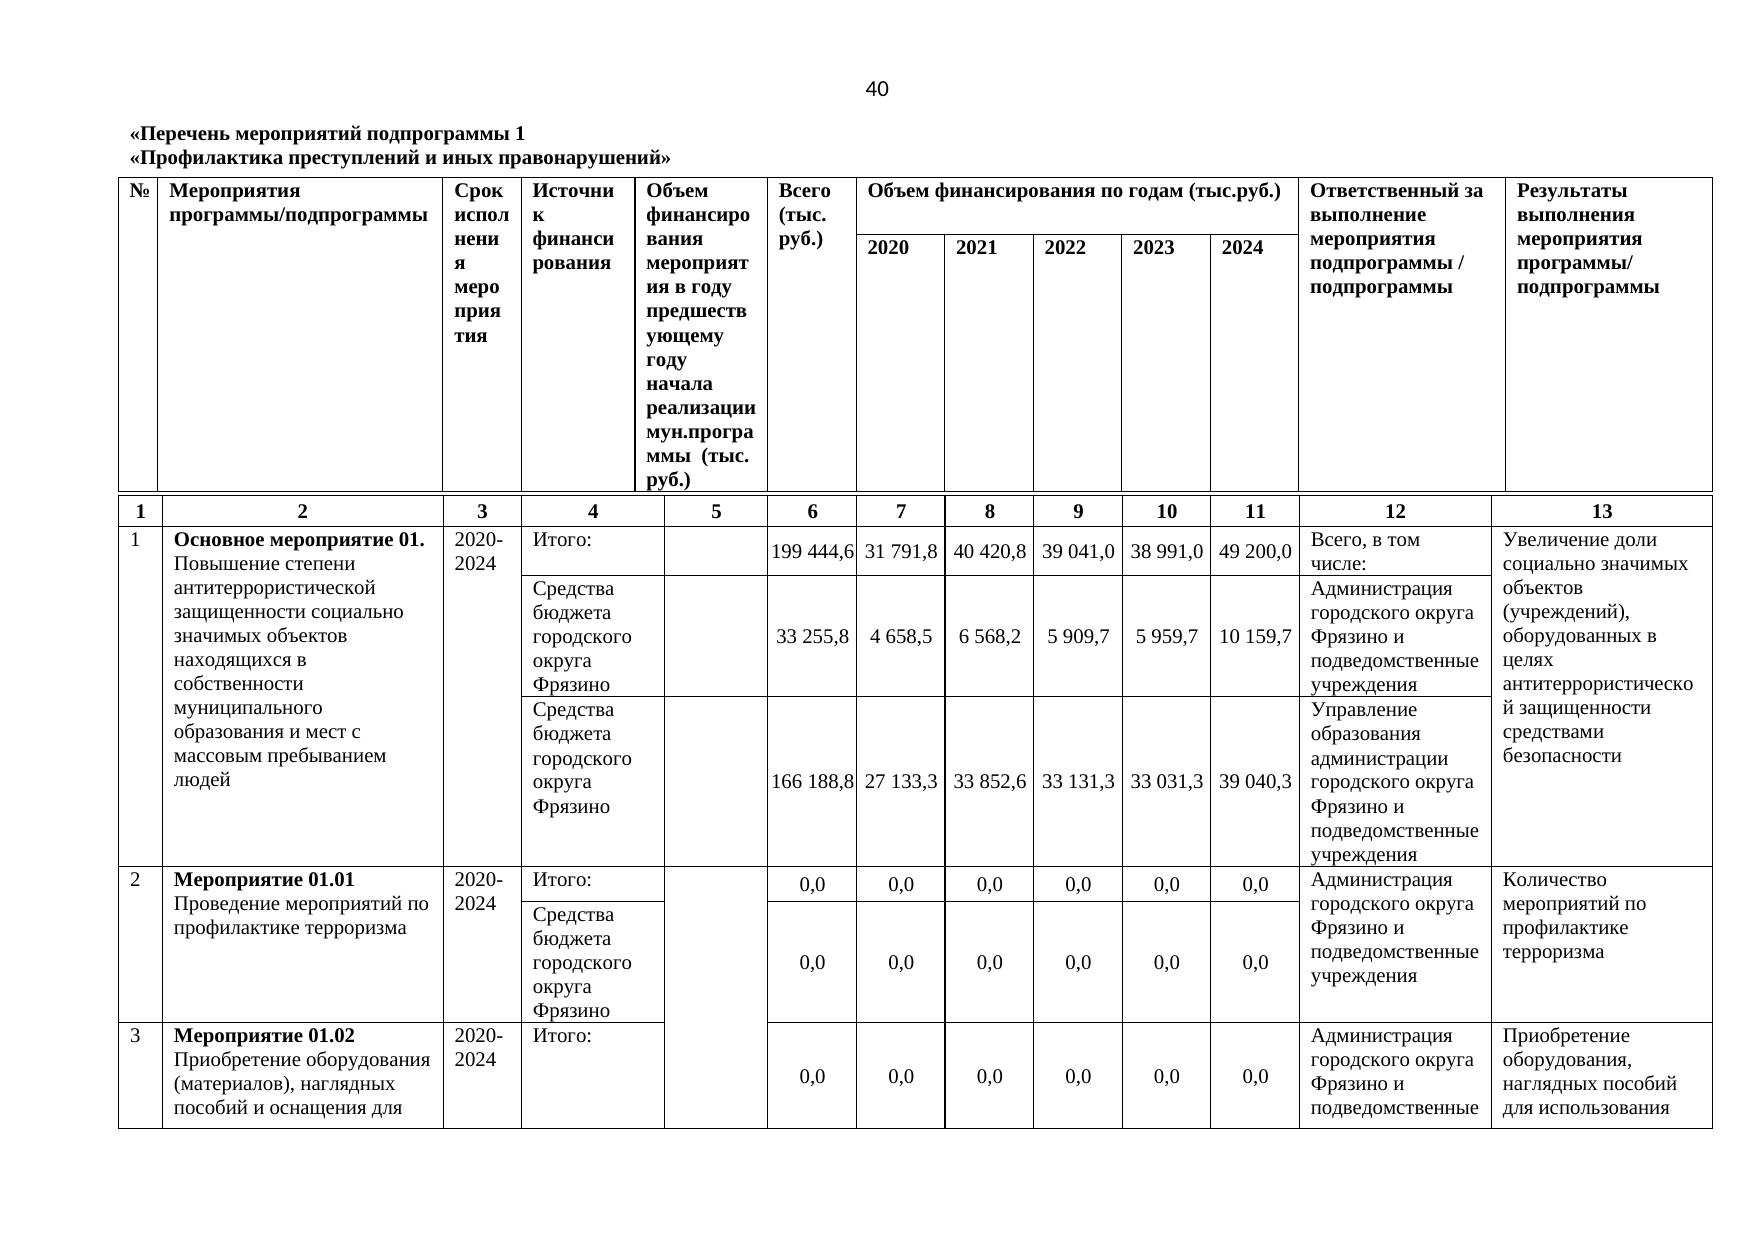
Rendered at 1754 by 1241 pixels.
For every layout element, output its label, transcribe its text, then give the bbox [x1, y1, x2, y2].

table_cell Администрация городского округа Фрязино и подведомственные учреждения [1300, 867, 1491, 1022]
table_cell 2020 [857, 235, 944, 491]
table_cell Всего (тыс. руб.) [768, 178, 856, 491]
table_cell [1492, 1023, 1712, 1128]
table_cell 2 [119, 867, 162, 1022]
table_cell Ответственный за выполнение мероприятия подпрограммы / подпрограммы [1299, 178, 1505, 491]
table_cell Увеличение доли социально значимых объектов (учреждений), оборудованных в целях антитеррористической защищенности средствами безопасности [1492, 527, 1712, 866]
table_cell [665, 576, 767, 696]
table_cell Итого: [522, 867, 664, 901]
table_cell 0,0 [857, 902, 944, 1022]
table_cell Мероприятие 01.01 Проведение мероприятий по профилактике терроризма [163, 867, 443, 1022]
table_cell Объем финансирования по годам (тыс.руб.) [857, 178, 1298, 233]
table_header 13 [1492, 496, 1712, 526]
table_cell 0,0 [1123, 902, 1210, 1022]
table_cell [163, 1023, 443, 1128]
table_header 2 [163, 496, 443, 526]
table_cell 0,0 [857, 1023, 944, 1128]
table_cell 33 131,3 [1034, 697, 1122, 866]
table_cell Итого: [522, 1023, 664, 1128]
table_cell 3 [119, 1023, 162, 1128]
table_header 11 [1211, 496, 1299, 526]
table_cell Средства бюджета городского округа Фрязино [522, 576, 664, 696]
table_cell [1300, 1023, 1491, 1128]
table_header 1 [119, 496, 162, 526]
table_cell Средства бюджета городского округа Фрязино [522, 697, 664, 866]
table_header 4 [522, 496, 664, 526]
table_cell 2021 [945, 235, 1033, 491]
table_header 12 [1300, 496, 1491, 526]
table_cell 0,0 [1211, 902, 1299, 1022]
table_cell 0,0 [768, 902, 856, 1022]
table_cell 0,0 [1034, 867, 1122, 901]
table_cell 0,0 [1034, 902, 1122, 1022]
table_header 9 [1034, 496, 1122, 526]
table_cell Средства бюджета городского округа Фрязино [522, 902, 664, 1022]
table_header 8 [946, 496, 1033, 526]
table_cell 2020-2024 [444, 527, 521, 866]
table_cell 0,0 [1211, 1023, 1299, 1128]
table_header 5 [665, 496, 767, 526]
table_cell 0,0 [857, 867, 944, 901]
table_cell 199 444,6 [768, 527, 856, 575]
table_cell [665, 527, 767, 575]
table_cell Итого: [522, 527, 664, 575]
table_cell Всего, в том числе: [1300, 527, 1491, 575]
table_cell 39 041,0 [1034, 527, 1122, 575]
table_cell 38 991,0 [1123, 527, 1210, 575]
table_cell 2020-2024 [444, 867, 521, 1022]
table_cell 0,0 [1123, 1023, 1210, 1128]
table_cell 1 [119, 527, 162, 866]
table_cell 0,0 [1034, 1023, 1122, 1128]
table_cell Управление образования администрации городского округа Фрязино и подведомственные учреждения [1300, 697, 1491, 866]
table_cell 0,0 [1211, 867, 1299, 901]
table_cell 39 040,3 [1211, 697, 1299, 866]
table_cell 33 255,8 [768, 576, 856, 696]
table_cell 31 791,8 [857, 527, 944, 575]
table_cell № [119, 178, 157, 491]
table_cell 49 200,0 [1211, 527, 1299, 575]
table_header 3 [444, 496, 521, 526]
table_cell [665, 697, 767, 866]
table_cell 0,0 [946, 902, 1033, 1022]
table_cell Срок исполнения мероприятия [443, 178, 521, 491]
table_cell 5 959,7 [1123, 576, 1210, 696]
table_cell Количество мероприятий по профилактике терроризма [1492, 867, 1712, 1022]
table_header 6 [768, 496, 856, 526]
table_cell 2024 [1211, 235, 1298, 491]
table_cell Мероприятия программы/подпрограммы [158, 178, 442, 491]
table_cell Объем финансирования мероприятия в году предшествующему году начала реализации мун.программы (тыс. руб.) [636, 178, 767, 491]
table_header 10 [1123, 496, 1210, 526]
table_cell 33 852,6 [946, 697, 1033, 866]
table_cell 166 188,8 [768, 697, 856, 866]
table_cell Источник финансирования [522, 178, 634, 491]
table_cell 2022 [1034, 235, 1121, 491]
table_cell 2020-2024 [444, 1023, 521, 1128]
table_cell Результаты выполнения мероприятия программы/ подпрограммы [1506, 178, 1712, 491]
table_cell 40 420,8 [946, 527, 1033, 575]
table_header «Перечень мероприятий подпрограммы 1 «Профилактика преступлений и иных правонарушений» [118, 121, 1713, 177]
table_cell 0,0 [1123, 867, 1210, 901]
table_cell [665, 867, 767, 1128]
table_cell 0,0 [946, 867, 1033, 901]
table_cell 33 031,3 [1123, 697, 1210, 866]
table_cell Основное мероприятие 01. Повышение степени антитеррористической защищенности социально значимых объектов находящихся в собственности муниципального образования и мест с массовым пребыванием людей [163, 527, 443, 866]
table_cell 2023 [1122, 235, 1210, 491]
table_cell 0,0 [768, 1023, 856, 1128]
table_header 7 [857, 496, 944, 526]
table_cell 27 133,3 [857, 697, 944, 866]
table_cell 0,0 [768, 867, 856, 901]
table_cell 10 159,7 [1211, 576, 1299, 696]
table_cell 4 658,5 [857, 576, 944, 696]
table_cell Администрация городского округа Фрязино и подведомственные учреждения [1300, 576, 1491, 696]
table_cell 6 568,2 [946, 576, 1033, 696]
table_cell 0,0 [946, 1023, 1033, 1128]
table_cell 5 909,7 [1034, 576, 1122, 696]
